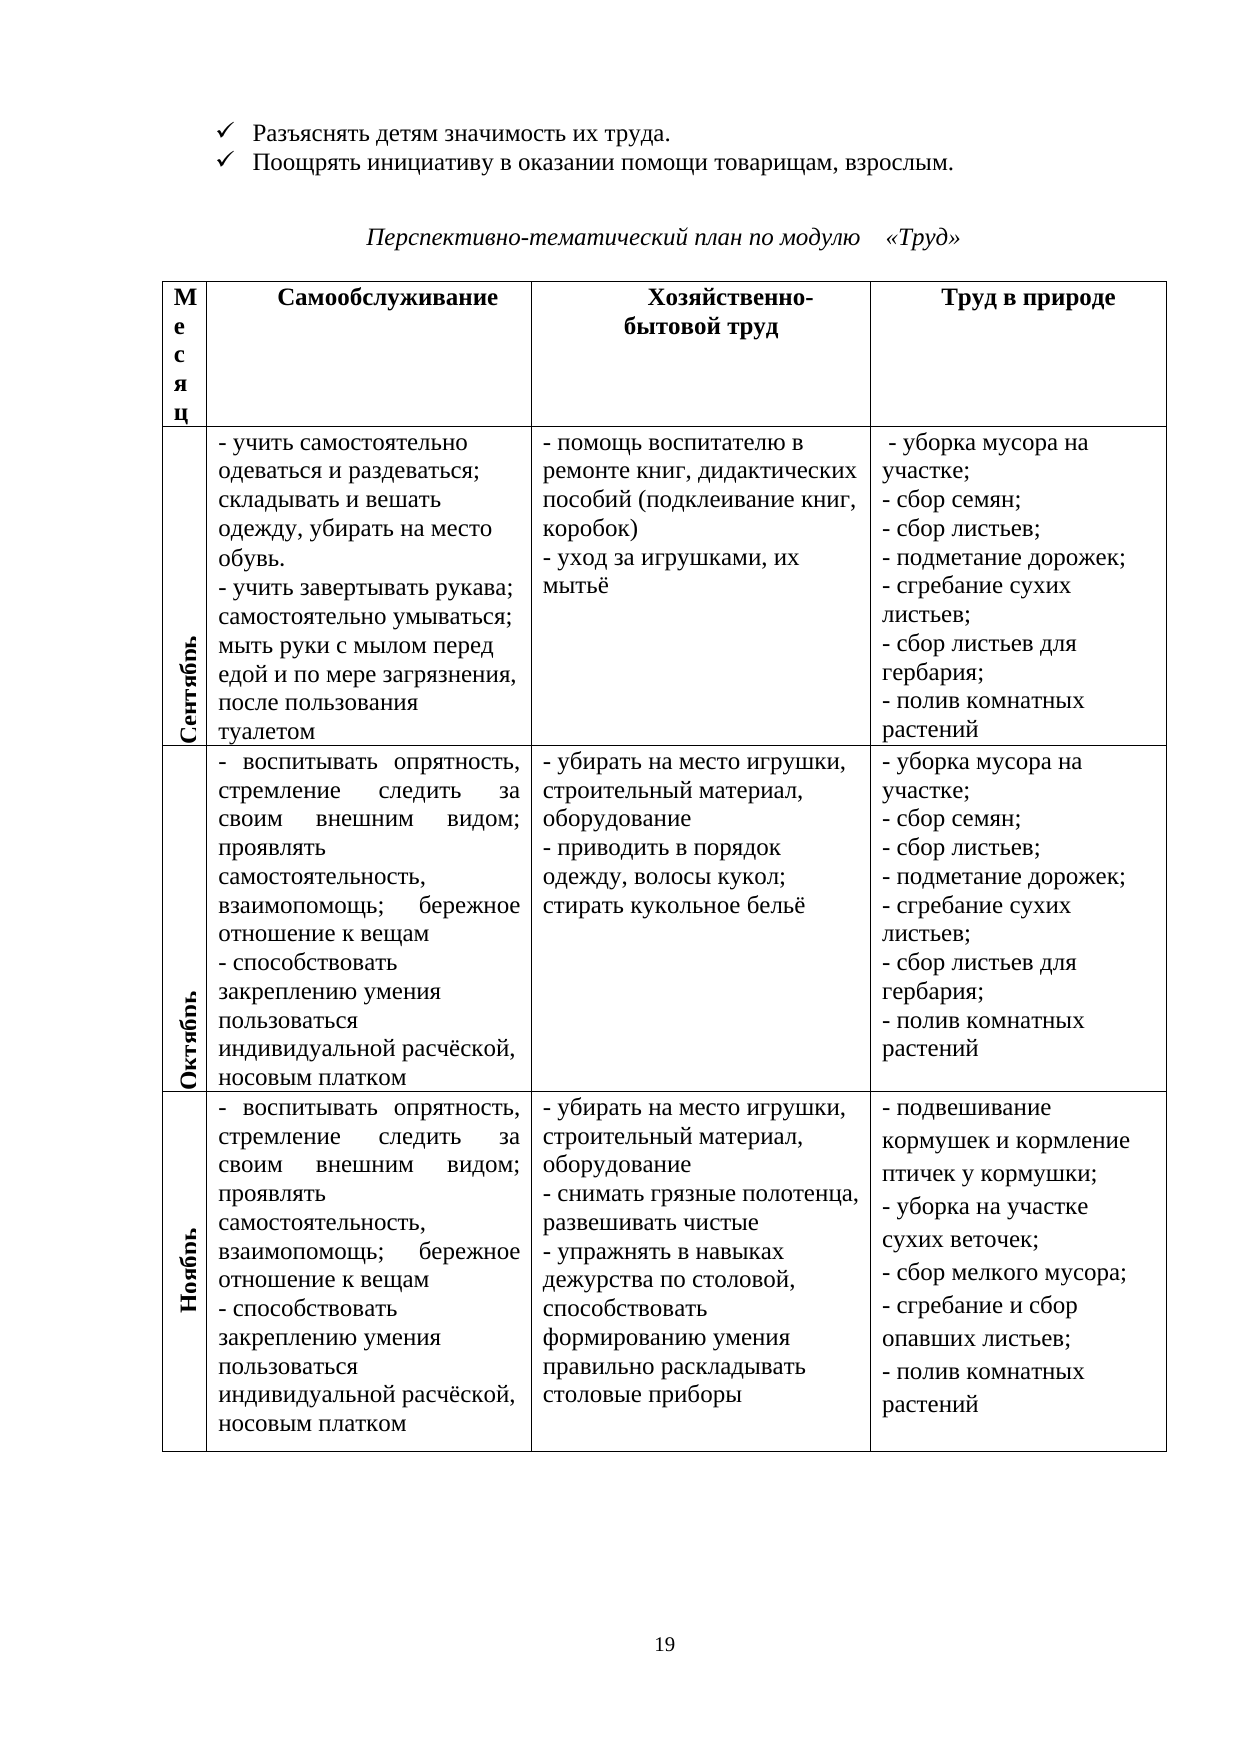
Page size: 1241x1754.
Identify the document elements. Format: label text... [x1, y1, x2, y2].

table_header Хозяйственно-бытовой труд [532, 282, 870, 426]
table_cell Октябрь [163, 746, 206, 1091]
table_cell - убирать на место игрушки, строительный материал, оборудование - снимать грязные полотенца, развешивать чистые - упражнять в навыках дежурства по столовой, способствовать формированию умения правильно раскладывать столовые приборы [532, 1092, 870, 1451]
table_cell - убирать на место игрушки, строительный материал, оборудование - приводить в порядок одежду, волосы кукол; стирать кукольное бельё [532, 746, 870, 1091]
text Перспективно-тематический план по модулю «Труд» [177, 222, 1149, 251]
table_cell - подвешивание кормушек и кормление птичек у кормушки; - уборка на участке сухих веточек; - сбор мелкого мусора; - сгребание и сбор опавших листьев; - полив комнатных растений [871, 1092, 1166, 1451]
table_header Месяц [163, 282, 206, 426]
table_cell - уборка мусора на участке; - сбор семян; - сбор листьев; - подметание дорожек; - сгребание сухих листьев; - сбор листьев для гербария; - полив комнатных растений [871, 427, 1166, 745]
table_cell Ноябрь [163, 1092, 206, 1451]
table_header Самообслуживание [207, 282, 531, 426]
table_cell - помощь воспитателю в ремонте книг, дидактических пособий (подклеивание книг, коробок) - уход за игрушками, их мытьё [532, 427, 870, 745]
table_cell - воспитывать опрятность, стремление следить за своим внешним видом; проявлять самостоятельность, взаимопомощь; бережное отношение к вещам - способствовать закреплению умения пользоваться индивидуальной расчёской, носовым платком [207, 1092, 531, 1451]
table_header Труд в природе [871, 282, 1166, 426]
table_cell - воспитывать опрятность, стремление следить за своим внешним видом; проявлять самостоятельность, взаимопомощь; бережное отношение к вещам - способствовать закреплению умения пользоваться индивидуальной расчёской, носовым платком [207, 746, 531, 1091]
table_cell - уборка мусора на участке; - сбор семян; - сбор листьев; - подметание дорожек; - сгребание сухих листьев; - сбор листьев для гербария; - полив комнатных растений [871, 746, 1166, 1091]
table_cell - учить самостоятельно одеваться и раздеваться; складывать и вешать одежду, убирать на место обувь. - учить завертывать рукава; самостоятельно умываться; мыть руки с мылом перед едой и по мере загрязнения, после пользования туалетом [207, 427, 531, 745]
list Поощрять инициативу в оказании помощи товарищам, взрослым. [215, 147, 1152, 176]
table_cell Сентябрь [163, 427, 206, 745]
list Разъяснять детям значимость их труда. [215, 118, 1152, 147]
